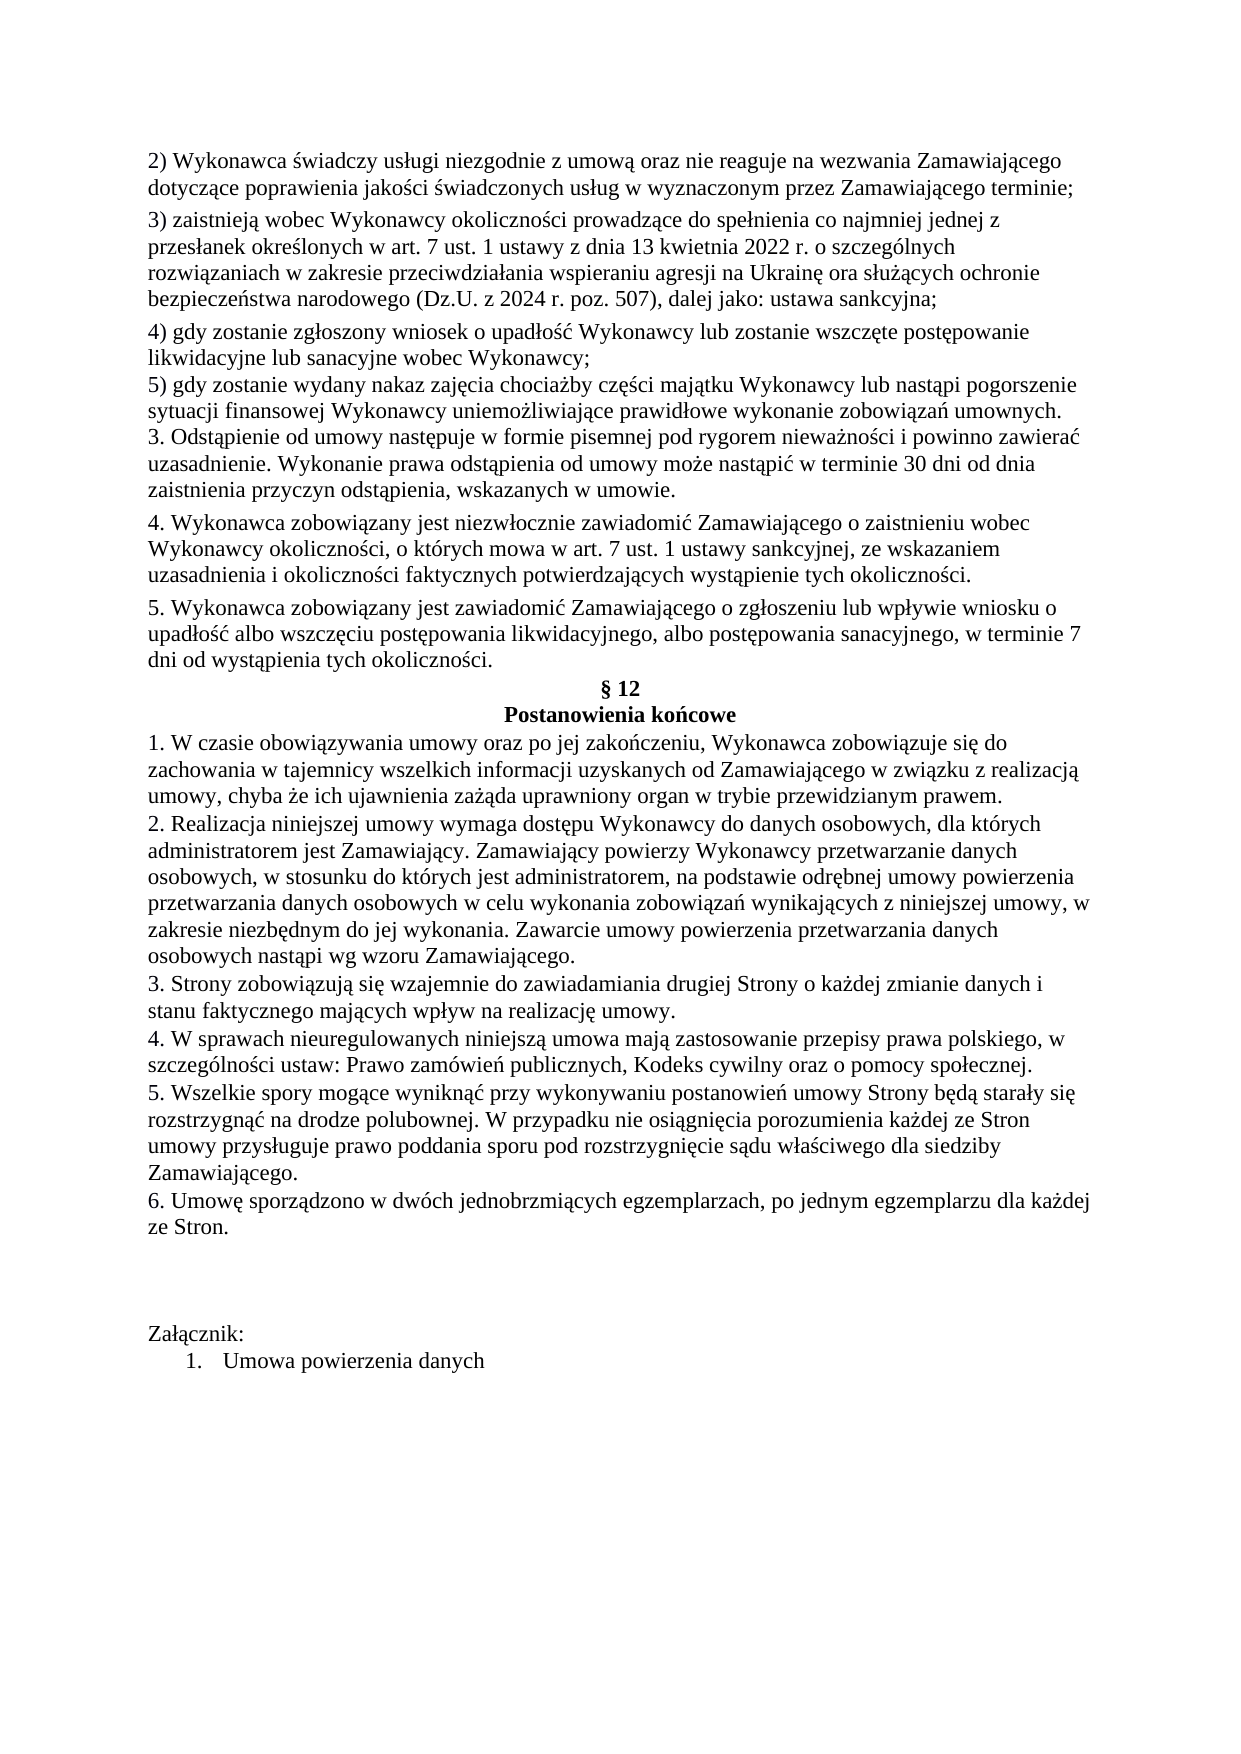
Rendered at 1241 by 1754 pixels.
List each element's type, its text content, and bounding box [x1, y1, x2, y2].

text 6. Umowę sporządzono w dwóch jednobrzmiących egzemplarzach, po jednym egzemplarzu dla każdej ze Stron. [148, 1187, 1093, 1239]
text 5. Wykonawca zobowiązany jest zawiadomić Zamawiającego o zgłoszeniu lub wpływie wniosku o upadłość albo wszczęciu postępowania likwidacyjnego, albo postępowania sanacyjnego, w terminie 7 dni od wystąpienia tych okoliczności. [148, 594, 1093, 673]
text 2. Realizacja niniejszej umowy wymaga dostępu Wykonawcy do danych osobowych, dla których administratorem jest Zamawiający. Zamawiający powierzy Wykonawcy przetwarzanie danych osobowych, w stosunku do których jest administratorem, na podstawie odrębnej umowy powierzenia przetwarzania danych osobowych w celu wykonania zobowiązań wynikających z niniejszej umowy, w zakresie niezbędnym do jej wykonania. Zawarcie umowy powierzenia przetwarzania danych osobowych nastąpi wg wzoru Zamawiającego. [148, 810, 1093, 968]
text 3. Odstąpienie od umowy następuje w formie pisemnej pod rygorem nieważności i powinno zawierać uzasadnienie. Wykonanie prawa odstąpienia od umowy może nastąpić w terminie 30 dni od dnia zaistnienia przyczyn odstąpienia, wskazanych w umowie. [148, 423, 1093, 502]
text 5) gdy zostanie wydany nakaz zajęcia chociażby części majątku Wykonawcy lub nastąpi pogorszenie sytuacji finansowej Wykonawcy uniemożliwiające prawidłowe wykonanie zobowiązań umownych. [148, 371, 1093, 423]
text 5. Wszelkie spory mogące wyniknąć przy wykonywaniu postanowień umowy Strony będą starały się rozstrzygnąć na drodze polubownej. W przypadku nie osiągnięcia porozumienia każdej ze Stron umowy przysługuje prawo poddania sporu pod rozstrzygnięcie sądu właściwego dla siedziby Zamawiającego. [148, 1079, 1093, 1185]
text 2) Wykonawca świadczy usługi niezgodnie z umową oraz nie reaguje na wezwania Zamawiającego dotyczące poprawienia jakości świadczonych usług w wyznaczonym przez Zamawiającego terminie; [148, 148, 1093, 200]
text 4. Wykonawca zobowiązany jest niezwłocznie zawiadomić Zamawiającego o zaistnieniu wobec Wykonawcy okoliczności, o których mowa w art. 7 ust. 1 ustawy sankcyjnej, ze wskazaniem uzasadnienia i okoliczności faktycznych potwierdzających wystąpienie tych okoliczności. [148, 509, 1093, 588]
text 3. Strony zobowiązują się wzajemnie do zawiadamiania drugiej Strony o każdej zmianie danych i stanu faktycznego mających wpływ na realizację umowy. [148, 970, 1093, 1023]
list Umowa powierzenia danych [185, 1347, 1093, 1373]
text § 12 [148, 675, 1093, 701]
text Załącznik: [148, 1320, 1093, 1347]
text Postanowienia końcowe [148, 701, 1093, 727]
text 3) zaistnieją wobec Wykonawcy okoliczności prowadzące do spełnienia co najmniej jednej z przesłanek określonych w art. 7 ust. 1 ustawy z dnia 13 kwietnia 2022 r. o szczególnych rozwiązaniach w zakresie przeciwdziałania wspieraniu agresji na Ukrainę ora służących ochronie bezpieczeństwa narodowego (Dz.U. z 2024 r. poz. 507), dalej jako: ustawa sankcyjna; [148, 206, 1093, 312]
text 4) gdy zostanie zgłoszony wniosek o upadłość Wykonawcy lub zostanie wszczęte postępowanie likwidacyjne lub sanacyjne wobec Wykonawcy; [148, 318, 1093, 371]
text 4. W sprawach nieuregulowanych niniejszą umowa mają zastosowanie przepisy prawa polskiego, w szczególności ustaw: Prawo zamówień publicznych, Kodeks cywilny oraz o pomocy społecznej. [148, 1025, 1093, 1078]
text 1. W czasie obowiązywania umowy oraz po jej zakończeniu, Wykonawca zobowiązuje się do zachowania w tajemnicy wszelkich informacji uzyskanych od Zamawiającego w związku z realizacją umowy, chyba że ich ujawnienia zażąda uprawniony organ w trybie przewidzianym prawem. [148, 729, 1093, 808]
